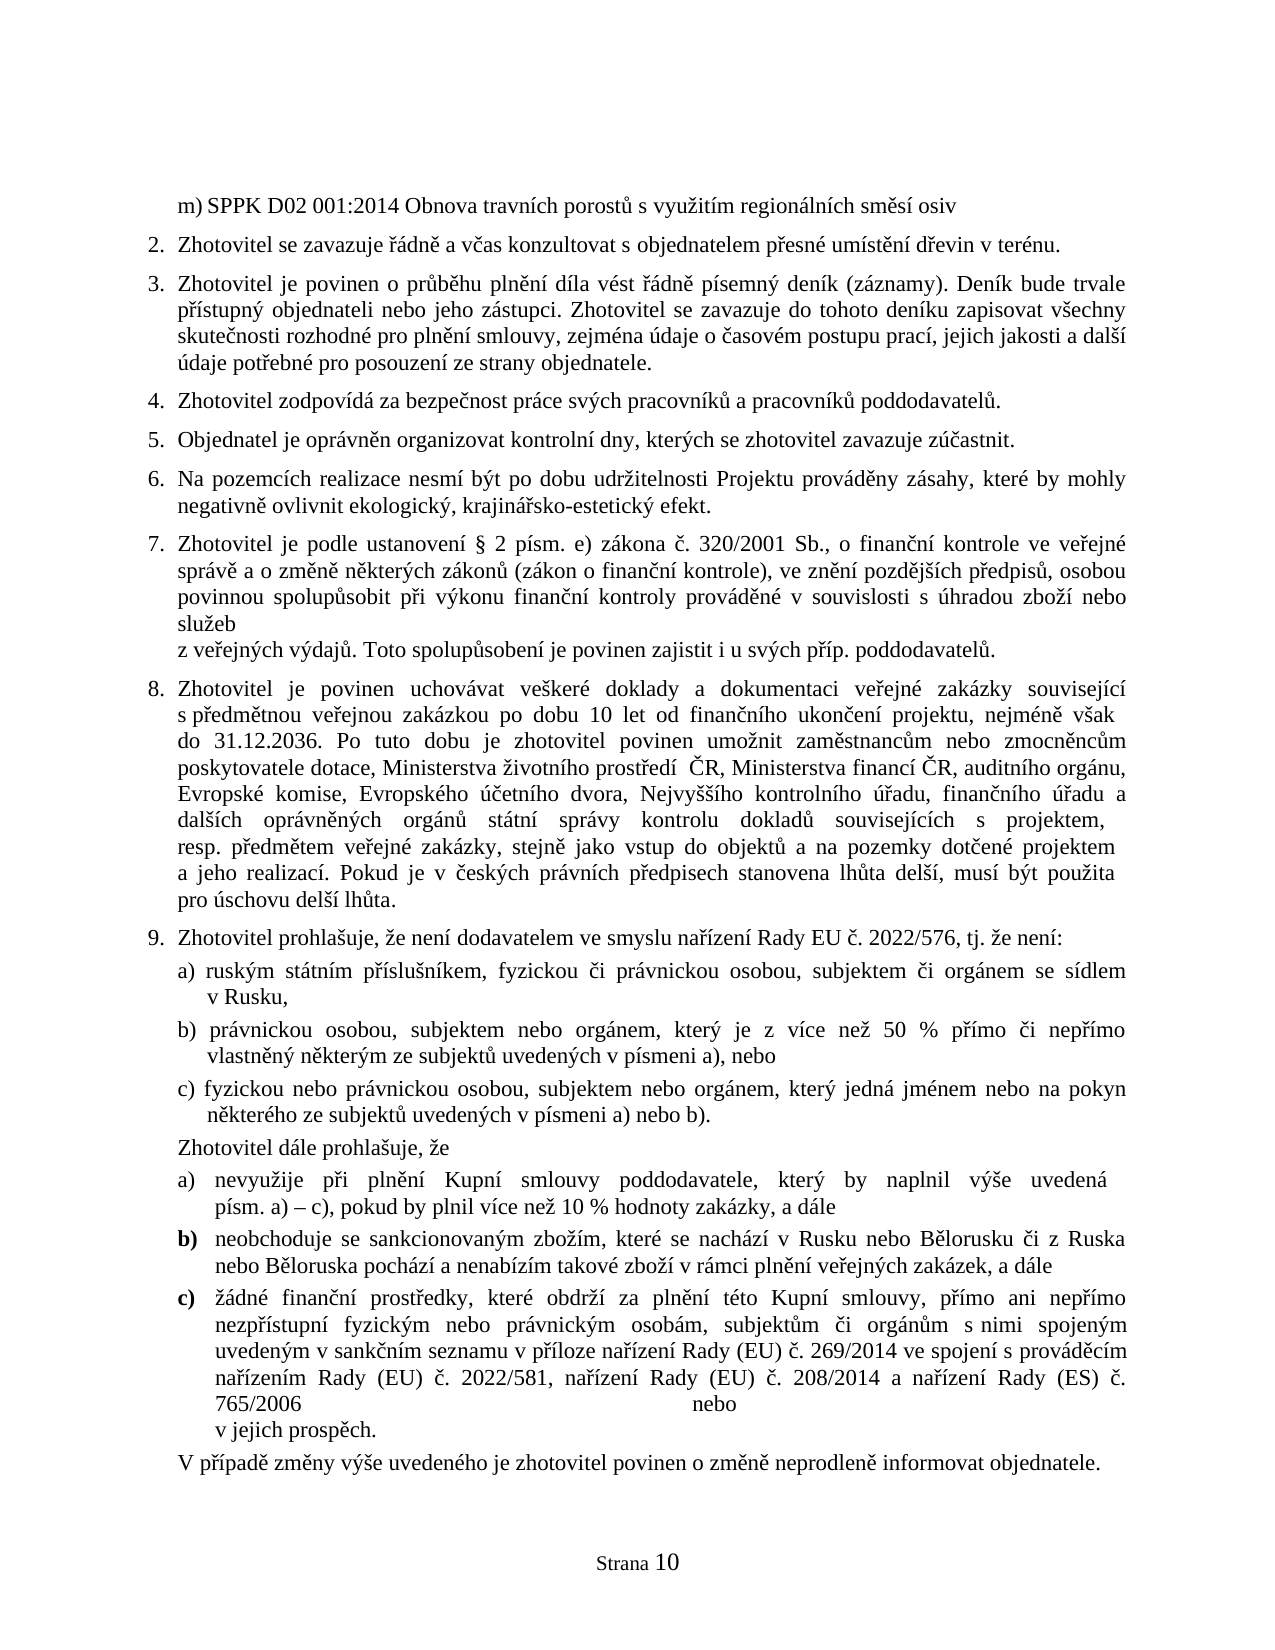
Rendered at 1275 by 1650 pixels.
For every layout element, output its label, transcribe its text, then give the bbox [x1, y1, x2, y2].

list nevyužije při plnění Kupní smlouvy poddodavatele, který by naplnil výše uvedená písm. a) – c), pokud by plnil více než 10 % hodnoty zakázky, a dále [177, 1167, 1127, 1219]
text c) fyzickou nebo právnickou osobou, subjektem nebo orgánem, který jedná jménem nebo na pokyn některého ze subjektů uvedených v písmeni a) nebo b). [177, 1075, 1127, 1128]
text Zhotovitel dále prohlašuje, že [177, 1134, 1127, 1160]
list Zhotovitel je podle ustanovení § 2 písm. e) zákona č. 320/2001 Sb., o finanční kontrole ve veřejné správě a o změně některých zákonů (zákon o finanční kontrole), ve znění pozdějších předpisů, osobou povinnou spolupůsobit při výkonu finanční kontroly prováděné v souvislosti s úhradou zboží nebo služeb z veřejných výdajů. Toto spolupůsobení je povinen zajistit i u svých příp. poddodavatelů. [148, 531, 1127, 662]
list Zhotovitel je povinen uchovávat veškeré doklady a dokumentaci veřejné zakázky související s předmětnou veřejnou zakázkou po dobu 10 let od finančního ukončení projektu, nejméně však do 31.12.2036. Po tuto dobu je zhotovitel povinen umožnit zaměstnancům nebo zmocněncům poskytovatele dotace, Ministerstva životního prostředí ČR, Ministerstva financí ČR, auditního orgánu, Evropské komise, Evropského účetního dvora, Nejvyššího kontrolního úřadu, finančního úřadu a dalších oprávněných orgánů státní správy kontrolu dokladů souvisejících s projektem, resp. předmětem veřejné zakázky, stejně jako vstup do objektů a na pozemky dotčené projektem a jeho realizací. Pokud je v českých právních předpisech stanovena lhůta delší, musí být použita pro úschovu delší lhůta. [148, 675, 1127, 912]
list Zhotovitel se zavazuje řádně a včas konzultovat s objednatelem přesné umístění dřevin v terénu. [148, 231, 1127, 257]
list neobchoduje se sankcionovaným zbožím, které se nachází v Rusku nebo Bělorusku či z Ruska nebo Běloruska pochází a nenabízím takové zboží v rámci plnění veřejných zakázek, a dále [177, 1226, 1127, 1278]
list Na pozemcích realizace nesmí být po dobu udržitelnosti Projektu prováděny zásahy, které by mohly negativně ovlivnit ekologický, krajinářsko-estetický efekt. [148, 465, 1127, 518]
list Zhotovitel je povinen o průběhu plnění díla vést řádně písemný deník (záznamy). Deník bude trvale přístupný objednateli nebo jeho zástupci. Zhotovitel se zavazuje do tohoto deníku zapisovat všechny skutečnosti rozhodné pro plnění smlouvy, zejména údaje o časovém postupu prací, jejich jakosti a další údaje potřebné pro posouzení ze strany objednatele. [148, 270, 1127, 375]
text b) právnickou osobou, subjektem nebo orgánem, který je z více než 50 % přímo či nepřímo vlastněný některým ze subjektů uvedených v písmeni a), nebo [177, 1016, 1127, 1069]
text a) ruským státním příslušníkem, fyzickou či právnickou osobou, subjektem či orgánem se sídlem v Rusku, [177, 957, 1127, 1010]
list Objednatel je oprávněn organizovat kontrolní dny, kterých se zhotovitel zavazuje zúčastnit. [148, 426, 1127, 453]
list Zhotovitel prohlašuje, že není dodavatelem ve smyslu nařízení Rady EU č. 2022/576, tj. že není: [148, 924, 1127, 951]
list žádné finanční prostředky, které obdrží za plnění této Kupní smlouvy, přímo ani nepřímo nezpřístupní fyzickým nebo právnickým osobám, subjektům či orgánům s nimi spojeným uvedeným v sankčním seznamu v příloze nařízení Rady (EU) č. 269/2014 ve spojení s prováděcím nařízením Rady (EU) č. 2022/581, nařízení Rady (EU) č. 208/2014 a nařízení Rady (ES) č. 765/2006 nebo v jejich prospěch. [177, 1284, 1127, 1443]
list Zhotovitel zodpovídá za bezpečnost práce svých pracovníků a pracovníků poddodavatelů. [148, 388, 1127, 414]
subtitle V případě změny výše uvedeného je zhotovitel povinen o změně neprodleně informovat objednatele. [177, 1449, 1127, 1475]
list SPPK D02 001:2014 Obnova travních porostů s využitím regionálních směsí osiv [177, 192, 1127, 218]
